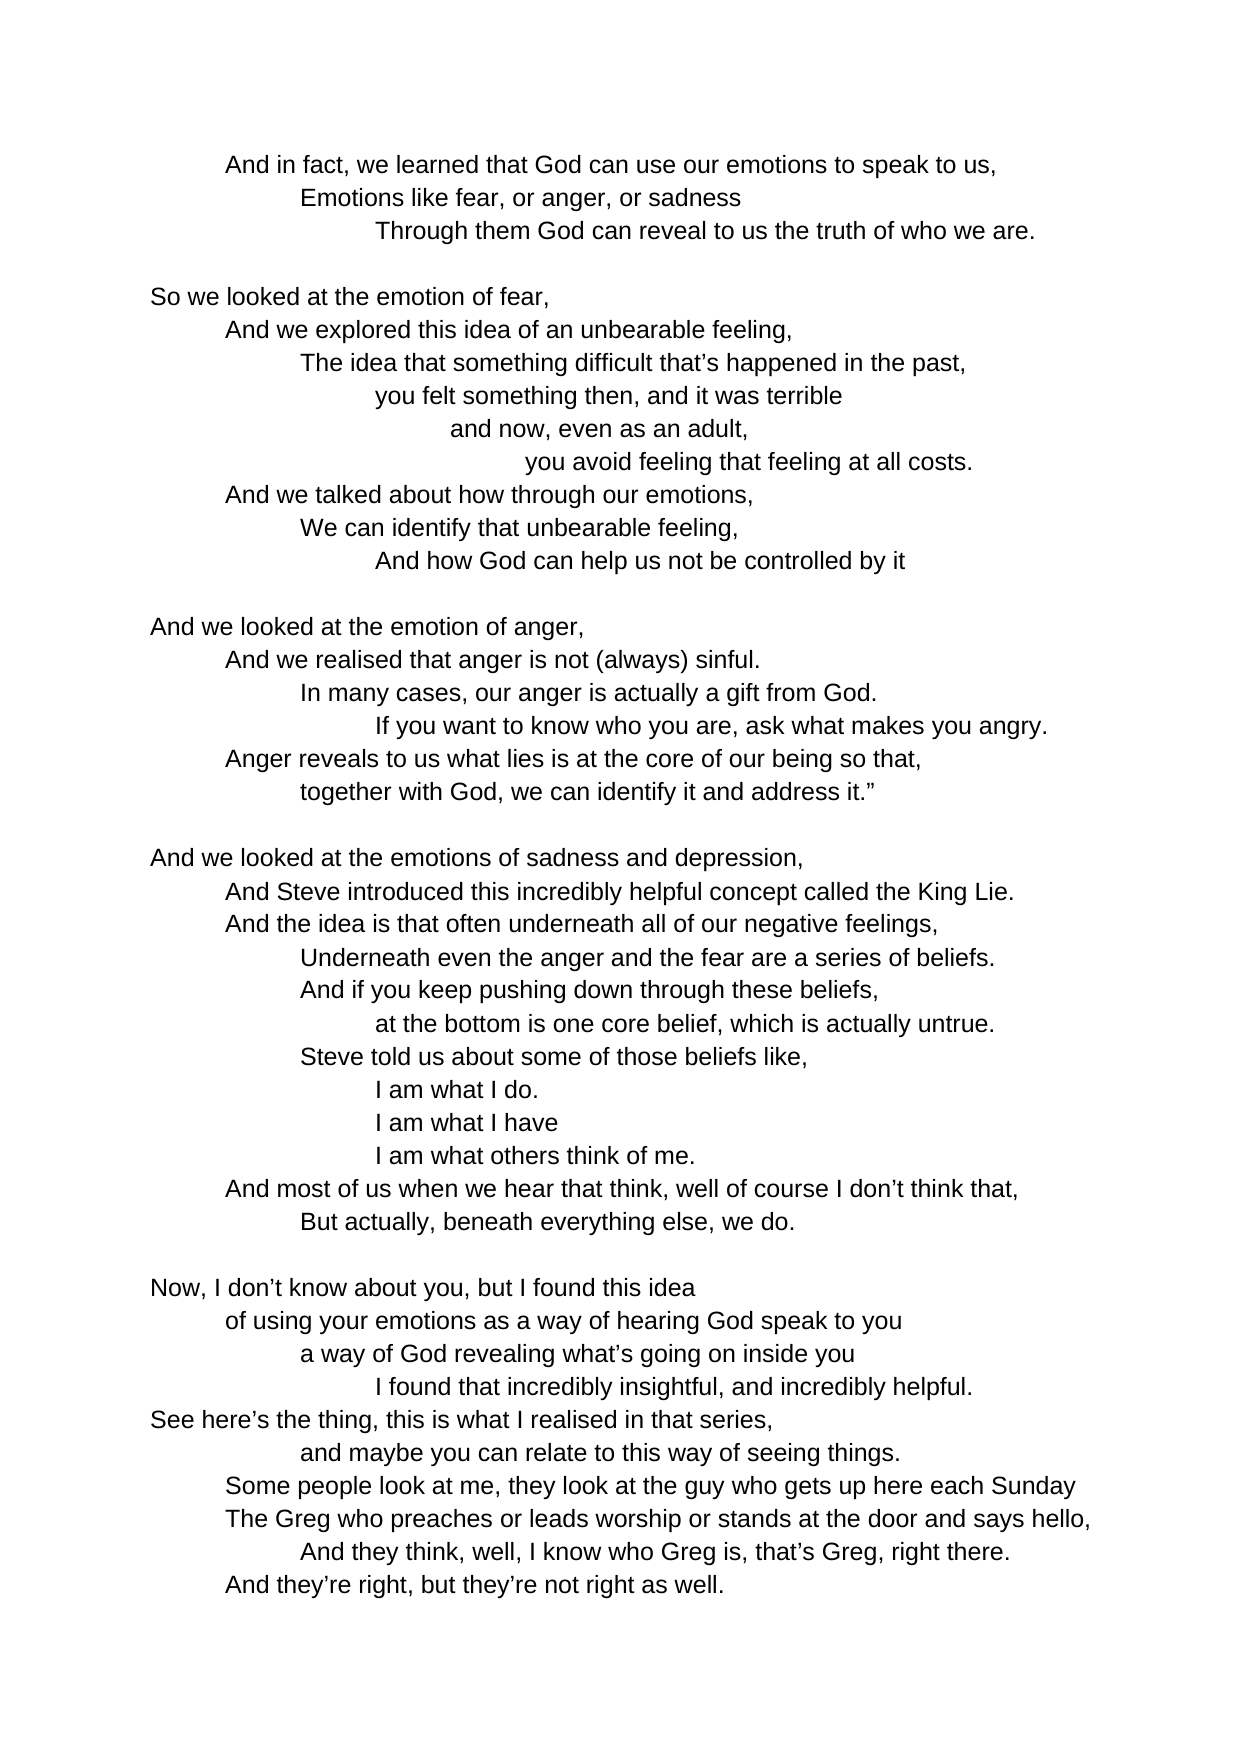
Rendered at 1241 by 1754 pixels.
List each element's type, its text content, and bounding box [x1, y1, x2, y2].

text I found that incredibly insightful, and incredibly helpful. [150, 1372, 1090, 1401]
text And they think, well, I know who Greg is, that’s Greg, right there. [150, 1537, 1090, 1566]
text And most of us when we hear that think, well of course I don’t think that, [150, 1174, 1090, 1202]
text I am what I have [150, 1108, 1090, 1136]
text Now, I don’t know about you, but I found this idea [150, 1273, 1090, 1301]
text at the bottom is one core belief, which is actually untrue. [300, 1008, 1090, 1037]
text And we looked at the emotions of sadness and depression, [150, 843, 1090, 872]
text And the idea is that often underneath all of our negative feelings, [150, 909, 1090, 938]
text I am what I do. [150, 1074, 1090, 1103]
text And we realised that anger is not (always) sinful. [150, 645, 1090, 674]
text you felt something then, and it was terrible [300, 381, 1090, 410]
text And we looked at the emotion of anger, [150, 612, 1090, 641]
text Emotions like fear, or anger, or sadness [300, 183, 1090, 212]
text Steve told us about some of those beliefs like, [150, 1042, 1090, 1070]
text Through them God can reveal to us the truth of who we are. [300, 216, 1090, 245]
text Anger reveals to us what lies is at the core of our being so that, [225, 744, 1090, 773]
text The idea that something difficult that’s happened in the past, [225, 348, 1090, 377]
text a way of God revealing what’s going on inside you [150, 1339, 1090, 1367]
text of using your emotions as a way of hearing God speak to you [150, 1306, 1090, 1334]
text you avoid feeling that feeling at all costs. [450, 447, 1090, 476]
text together with God, we can identify it and address it.” [225, 777, 1090, 806]
text And they’re right, but they’re not right as well. [150, 1570, 1090, 1599]
text And in fact, we learned that God can use our emotions to speak to us, [150, 150, 1090, 179]
text See here’s the thing, this is what I realised in that series, [150, 1405, 1090, 1433]
text Underneath even the anger and the fear are a series of beliefs. [225, 942, 1090, 971]
text and now, even as an adult, [375, 414, 1090, 443]
text and maybe you can relate to this way of seeing things. [225, 1438, 1090, 1467]
text And we explored this idea of an unbearable feeling, [150, 315, 1090, 344]
text But actually, beneath everything else, we do. [150, 1207, 1090, 1235]
text And how God can help us not be controlled by it [300, 546, 1090, 575]
text The Greg who preaches or leads worship or stands at the door and says hello, [150, 1504, 1153, 1533]
text I am what others think of me. [150, 1141, 1090, 1169]
text Some people look at me, they look at the guy who gets up here each Sunday [150, 1471, 1090, 1499]
text We can identify that unbearable feeling, [225, 513, 1090, 542]
text In many cases, our anger is actually a gift from God. [225, 678, 1090, 707]
text If you want to know who you are, ask what makes you angry. [300, 711, 1090, 740]
text And if you keep pushing down through these beliefs, [225, 976, 1090, 1004]
text So we looked at the emotion of fear, [150, 282, 1090, 311]
text And Steve introduced this incredibly helpful concept called the King Lie. [150, 876, 1090, 905]
text And we talked about how through our emotions, [150, 480, 1090, 509]
